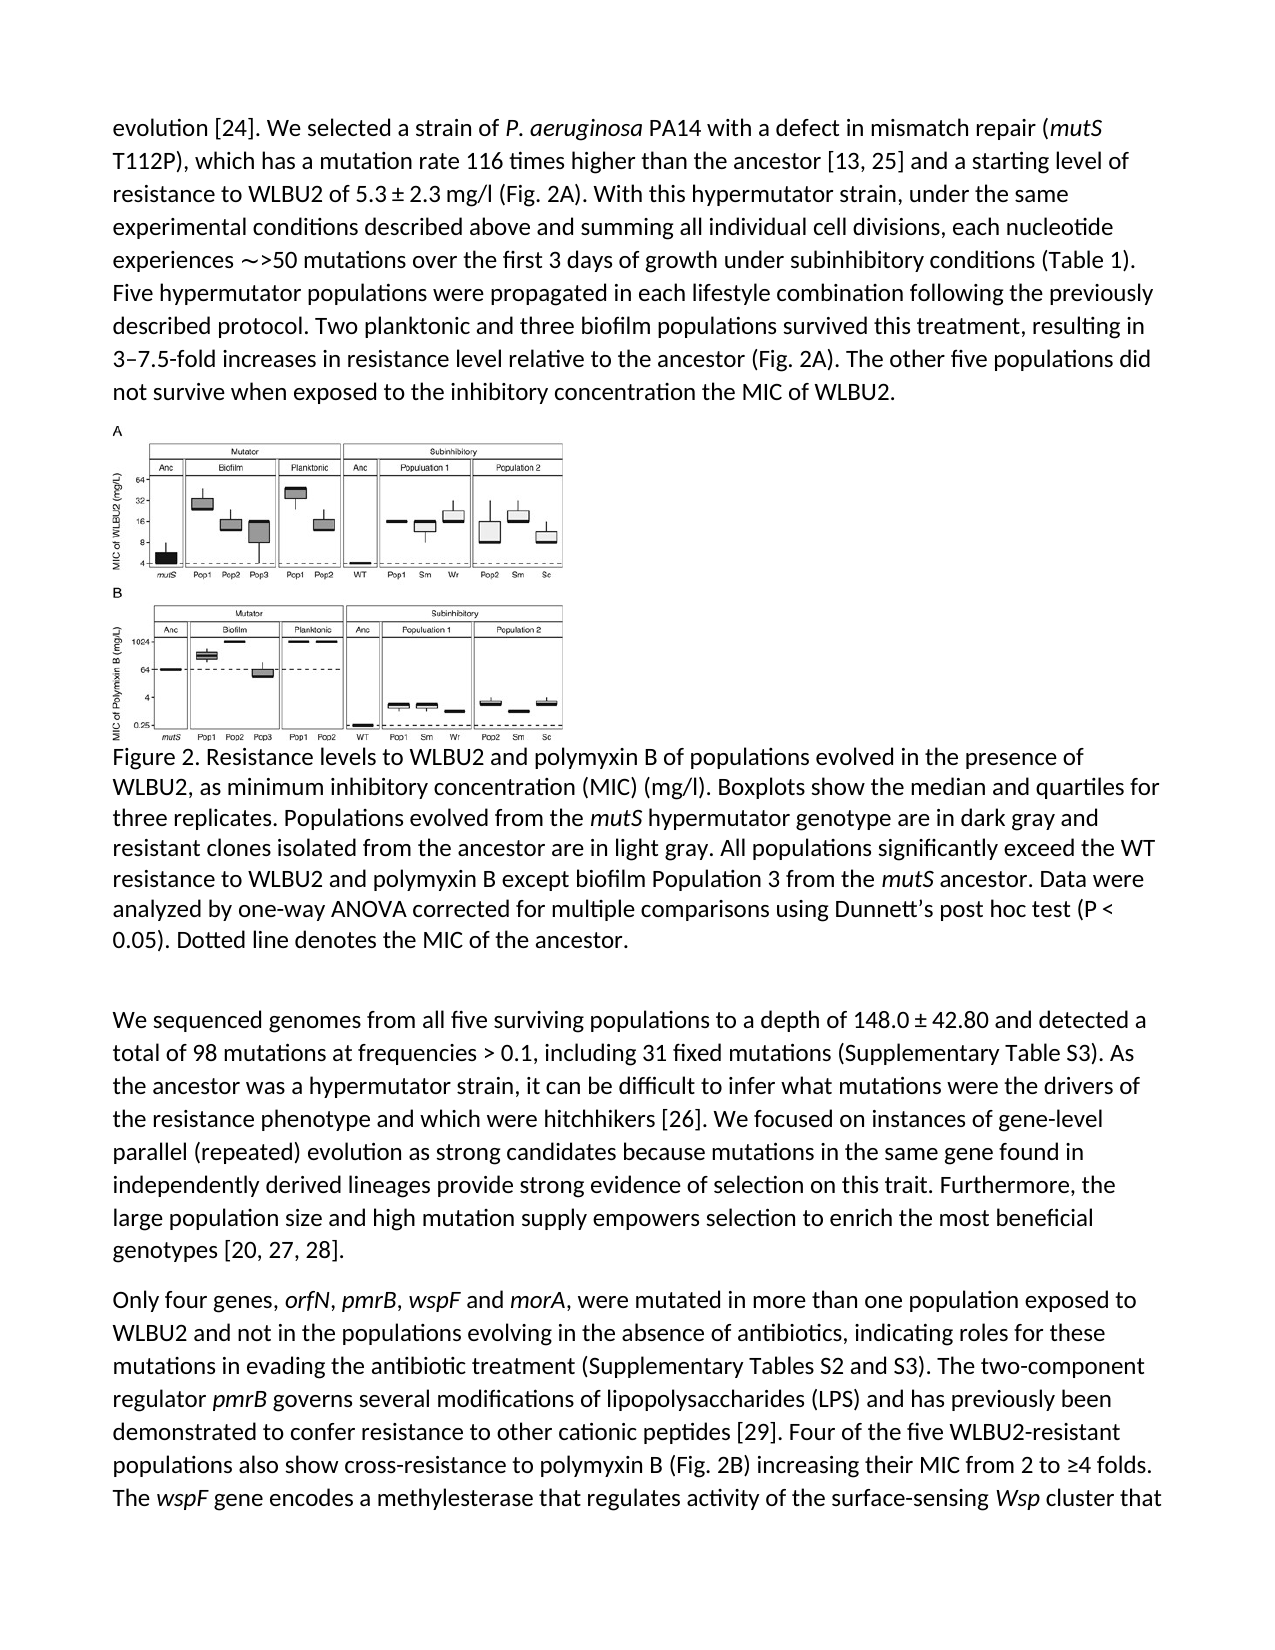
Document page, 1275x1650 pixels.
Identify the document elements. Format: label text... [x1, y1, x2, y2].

picture [112, 426, 563, 741]
text Figure 2. Resistance levels to WLBU2 and polymyxin B of populations evolved in the presence of WLBU2, as minimum inhibitory concentration (MIC) (mg/l). Boxplots show the median and quartiles for three replicates. Populations evolved from the mutS hypermutator genotype are in dark gray and resistant clones isolated from the ancestor are in light gray. All populations significantly exceed the WT resistance to WLBU2 and polymyxin B except biofilm Population 3 from the mutS ancestor. Data were analyzed by one-way ANOVA corrected for multiple comparisons using Dunnett’s post hoc test (P < 0.05). Dotted line denotes the MIC of the ancestor. [112, 741, 1162, 954]
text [112, 112, 1162, 407]
text We sequenced genomes from all five surviving populations to a depth of 148.0 ± 42.80 and detected a total of 98 mutations at frequencies > 0.1, including 31 fixed mutations (Supplementary Table S3). As the ancestor was a hypermutator strain, it can be difficult to infer what mutations were the drivers of the resistance phenotype and which were hitchhikers [26]. We focused on instances of gene-level parallel (repeated) evolution as strong candidates because mutations in the same gene found in independently derived lineages provide strong evidence of selection on this trait. Furthermore, the large population size and high mutation supply empowers selection to enrich the most beneficial genotypes [20, 27, 28]. [112, 1004, 1162, 1265]
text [112, 1284, 1162, 1512]
